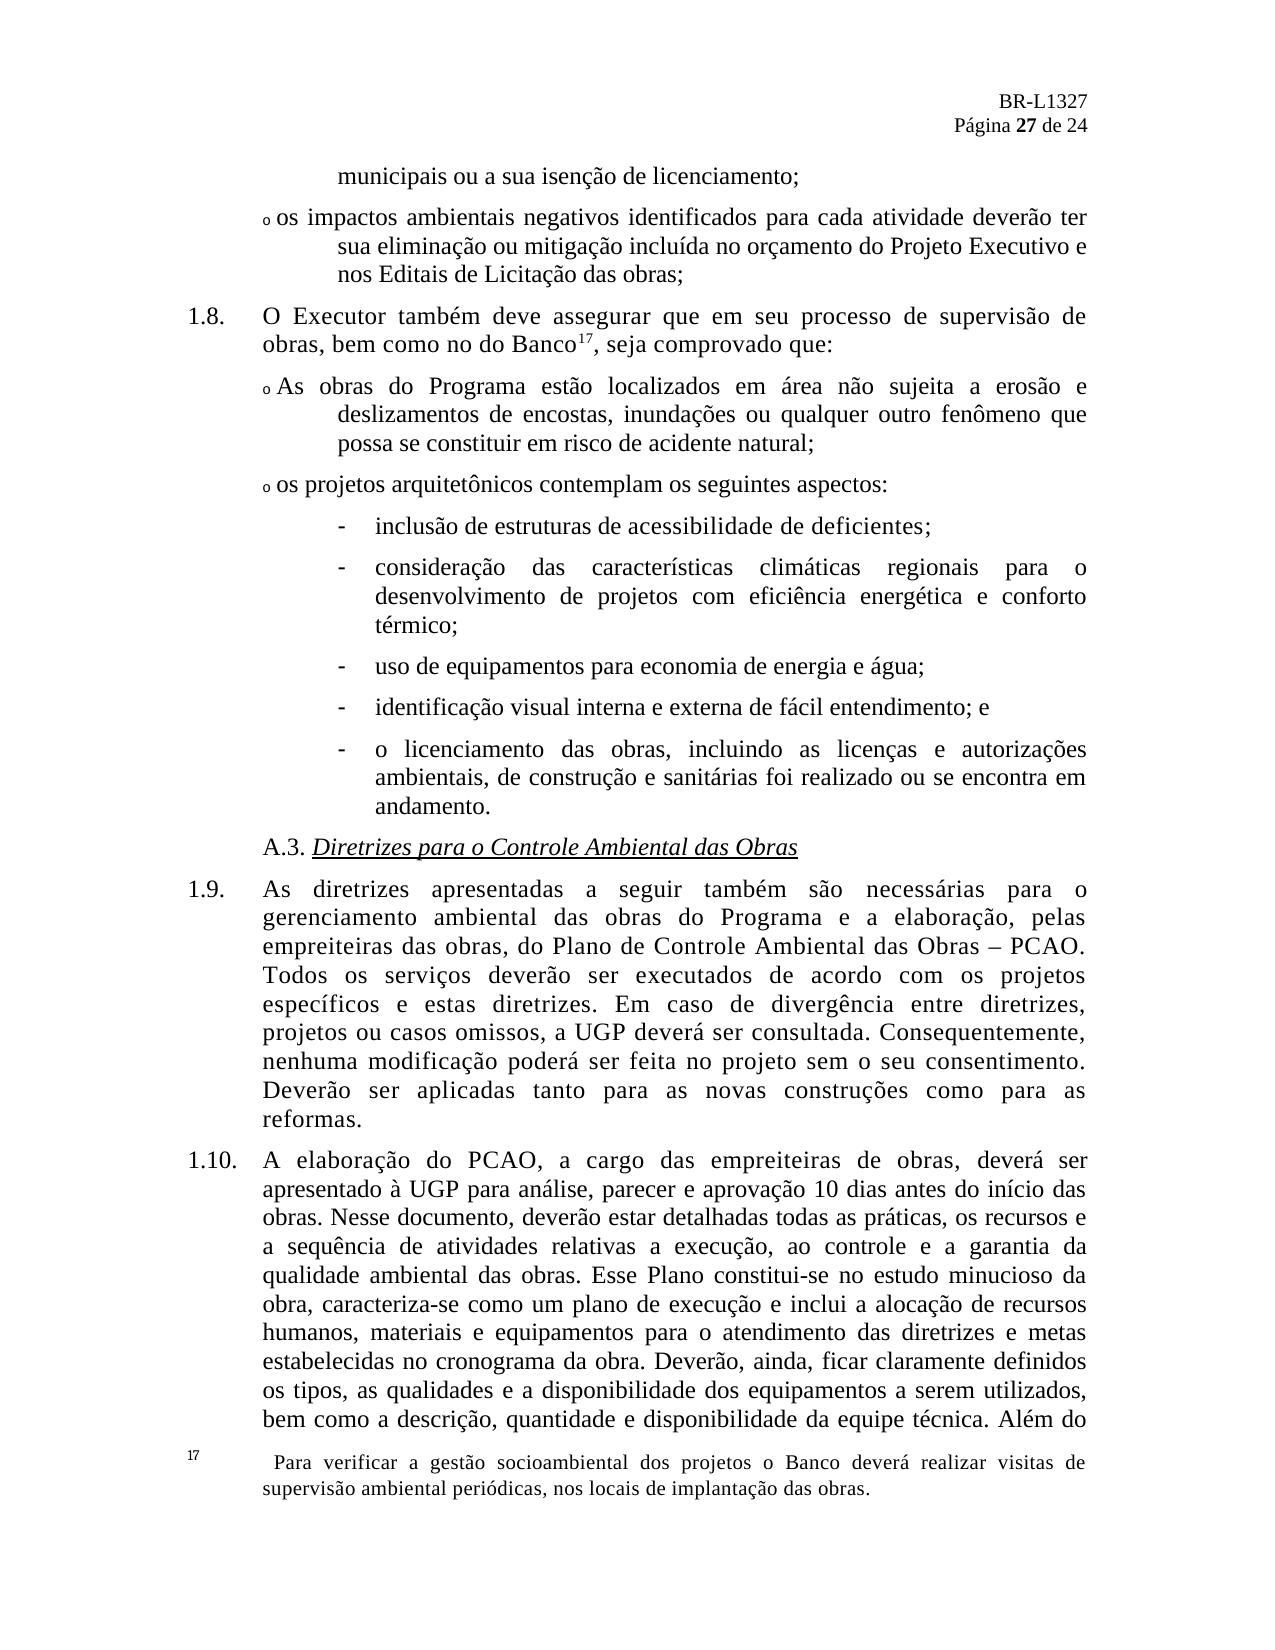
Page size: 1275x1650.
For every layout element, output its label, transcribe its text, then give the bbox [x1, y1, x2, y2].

list os impactos ambientais negativos identificados para cada atividade deverão ter sua eliminação ou mitigação incluída no orçamento do Projeto Executivo e nos Editais de Licitação das obras; [262, 202, 1087, 288]
list As diretrizes apresentadas a seguir também são necessárias para o gerenciamento ambiental das obras do Programa e a elaboração, pelas empreiteiras das obras, do Plano de Controle Ambiental das Obras – PCAO. Todos os serviços deverão ser executados de acordo com os projetos específicos e estas diretrizes. Em caso de divergência entre diretrizes, projetos ou casos omissos, a UGP deverá ser consultada. Consequentemente, nenhuma modificação poderá ser feita no projeto sem o seu consentimento. Deverão ser aplicadas tanto para as novas construções como para as reformas. [187, 874, 1087, 1132]
list O Executor também deve assegurar que em seu processo de supervisão de obras, bem como no do Banco, seja comprovado que: [187, 301, 1087, 358]
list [187, 1145, 1087, 1432]
list uso de equipamentos para economia de energia e água; [337, 651, 1087, 680]
list os projetos arquitetônicos contemplam os seguintes aspectos: [262, 469, 1087, 498]
list identificação visual interna e externa de fácil entendimento; e [337, 692, 1087, 721]
text A.3. Diretrizes para o Controle Ambiental das Obras [262, 832, 1087, 861]
list As obras do Programa estão localizados em área não sujeita a erosão e deslizamentos de encostas, inundações ou qualquer outro fenômeno que possa se constituir em risco de acidente natural; [262, 371, 1087, 457]
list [262, 161, 1087, 189]
list o licenciamento das obras, incluindo as licenças e autorizações ambientais, de construção e sanitárias foi realizado ou se encontra em andamento. [337, 734, 1087, 820]
list consideração das características climáticas regionais para o desenvolvimento de projetos com eficiência energética e conforto térmico; [337, 552, 1087, 638]
list inclusão de estruturas de acessibilidade de deficientes; [337, 511, 1087, 539]
